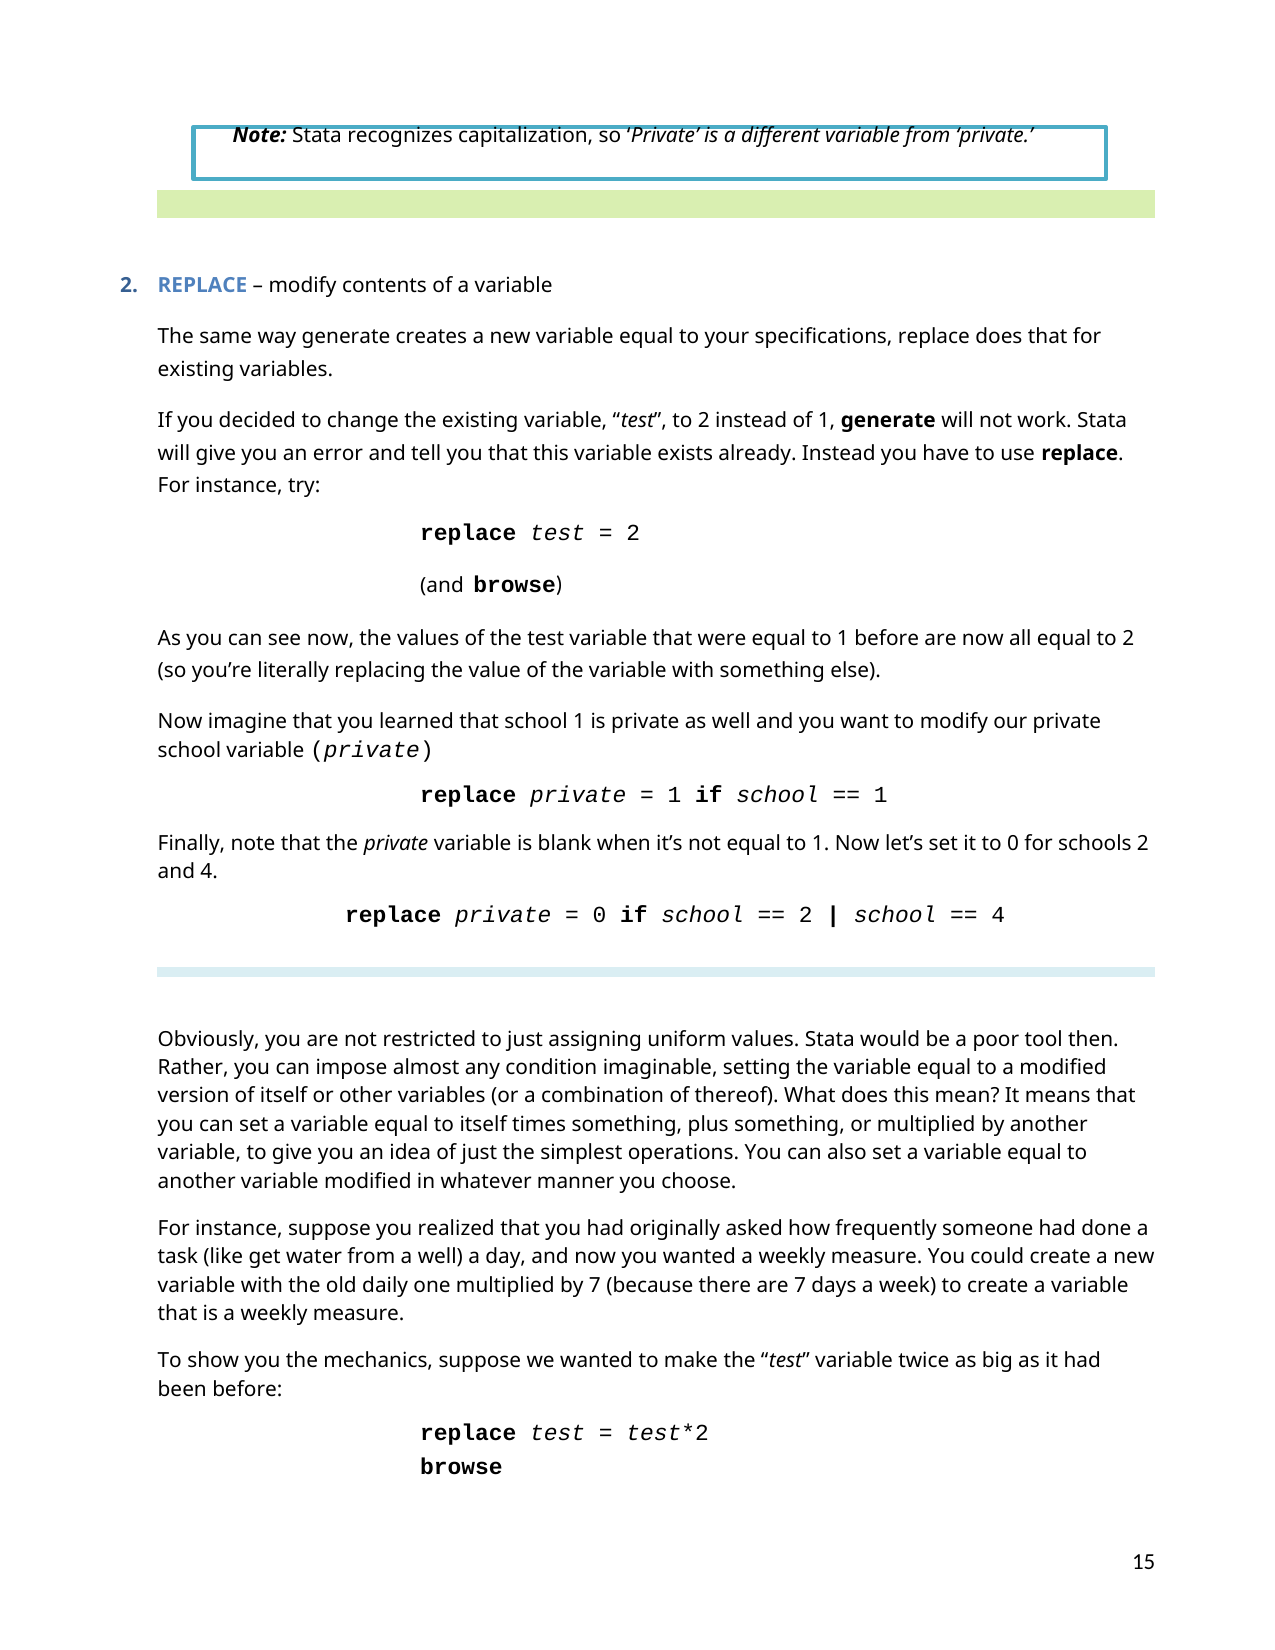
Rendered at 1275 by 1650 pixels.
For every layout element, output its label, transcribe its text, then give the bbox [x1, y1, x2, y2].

text (and browse) [345, 570, 1155, 599]
text replace test = test*2 [157, 1421, 1155, 1447]
text replace private = 0 if school == 2 | school == 4 [157, 903, 1155, 929]
text To show you the mechanics, suppose we wanted to make the “test” variable twice as big as it had been before: [157, 1346, 1155, 1402]
list REPLACE – modify contents of a variable [120, 270, 1155, 298]
text Obviously, you are not restricted to just assigning uniform values. Stata would be a poor tool then. Rather, you can impose almost any condition imaginable, setting the variable equal to a modified version of itself or other variables (or a combination of thereof). What does this mean? It means that you can set a variable equal to itself times something, plus something, or multiplied by another variable, to give you an idea of just the simplest operations. You can also set a variable equal to another variable modified in whatever manner you choose. [157, 1024, 1155, 1194]
text For instance, suppose you realized that you had originally asked how frequently someone had done a task (like get water from a well) a day, and now you wanted a weekly measure. You could create a new variable with the old daily one multiplied by 7 (because there are 7 days a week) to create a variable that is a weekly measure. [157, 1213, 1155, 1327]
text replace test = 2 [345, 522, 1155, 548]
text If you decided to change the existing variable, “test”, to 2 instead of 1, generate will not work. Stata will give you an error and tell you that this variable exists already. Instead you have to use replace. For instance, try: [157, 405, 1155, 499]
text Note: Stata recognizes capitalization, so ‘Private’ is a different variable from ‘private.’ [232, 120, 1057, 148]
text browse [157, 1455, 1155, 1481]
text Now imagine that you learned that school 1 is private as well and you want to modify our private school variable (private) [157, 707, 1155, 764]
text The same way generate creates a new variable equal to your specifications, replace does that for existing variables. [157, 321, 1155, 382]
text As you can see now, the values of the test variable that were equal to 1 before are now all equal to 2 (so you’re literally replacing the value of the variable with something else). [157, 623, 1155, 684]
text replace private = 1 if school == 1 [157, 783, 1155, 809]
text Finally, note that the private variable is blank when it’s not equal to 1. Now let’s set it to 0 for schools 2 and 4. [157, 828, 1155, 884]
